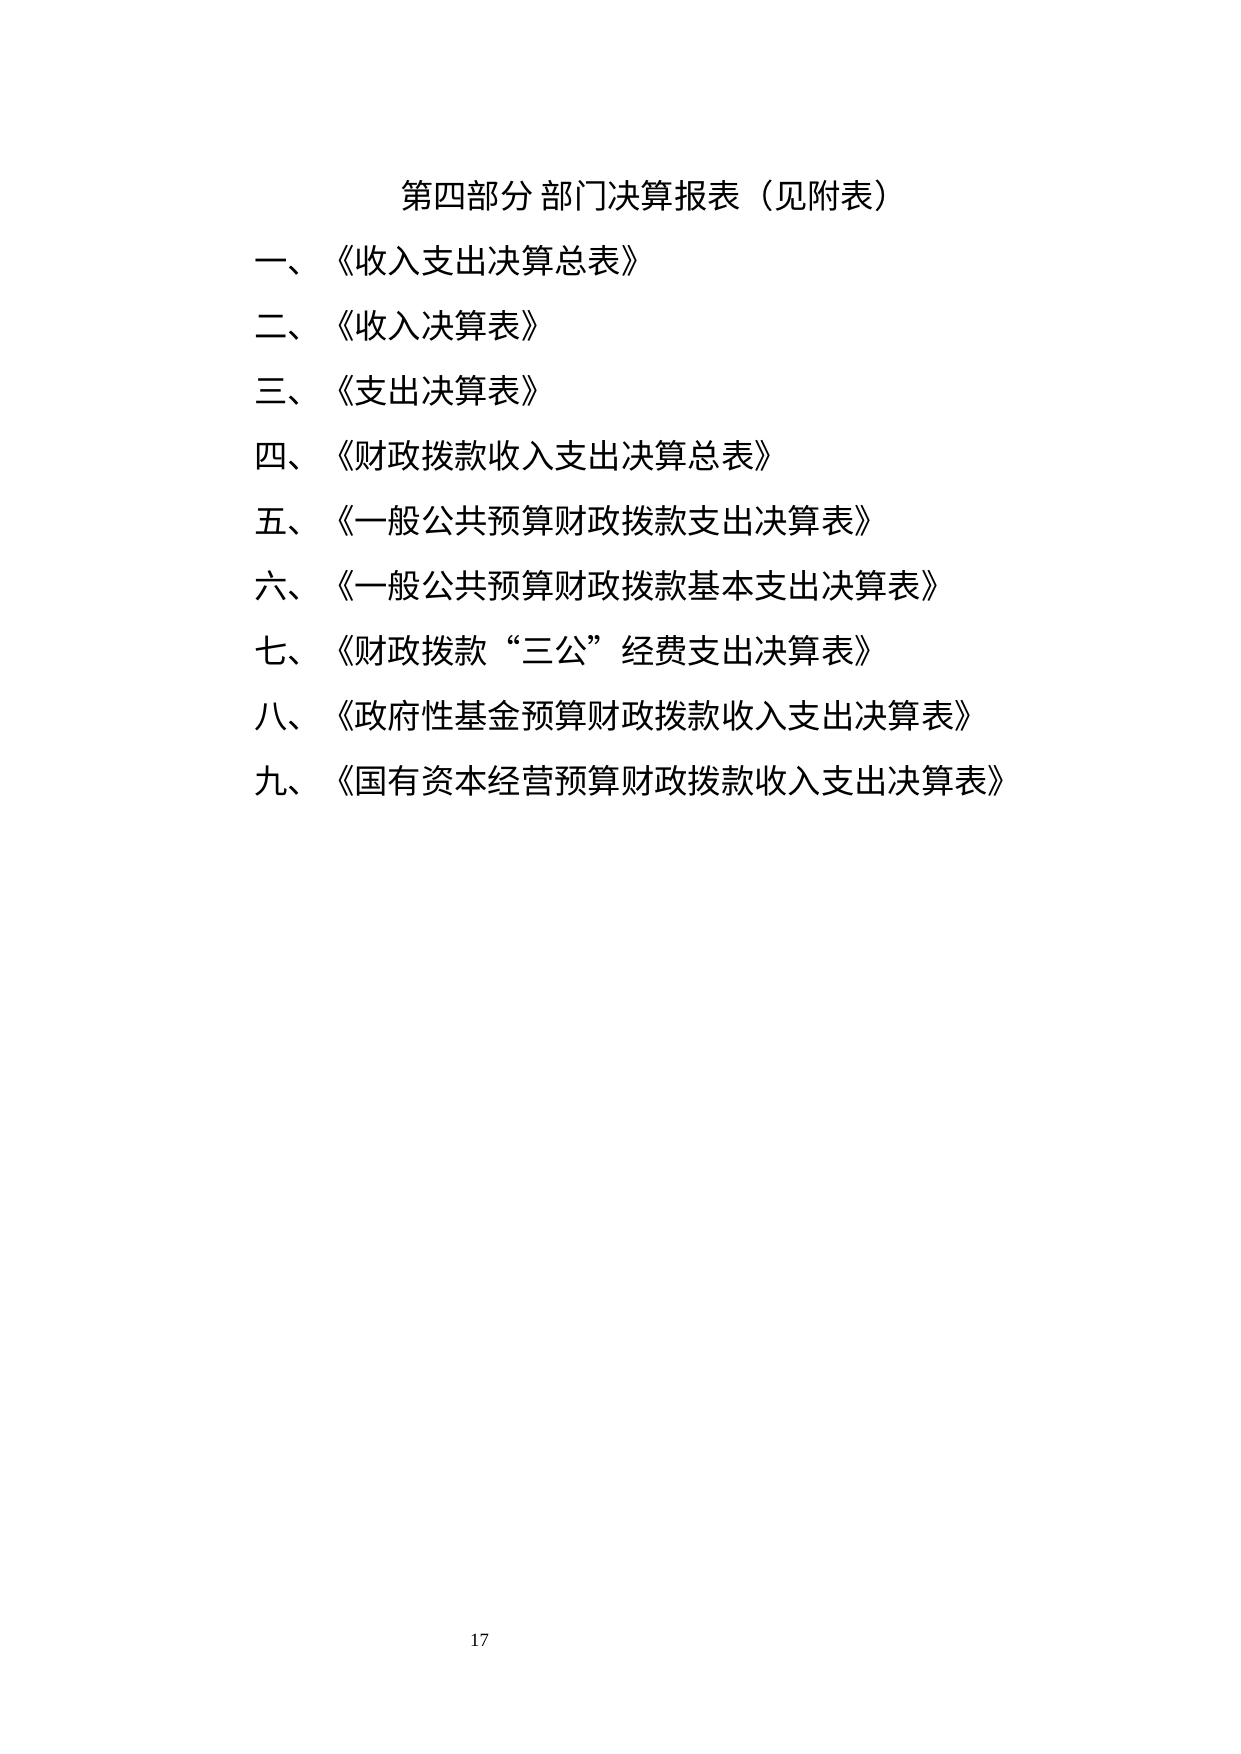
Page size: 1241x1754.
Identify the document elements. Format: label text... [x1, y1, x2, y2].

text 五、《一般公共预算财政拨款支出决算表》 [187, 487, 1053, 552]
text 六、《一般公共预算财政拨款基本支出决算表》 [187, 552, 1053, 617]
text 二、《收入决算表》 [187, 292, 1053, 357]
text 一、《收入支出决算总表》 [187, 227, 1053, 292]
text 三、《支出决算表》 [187, 357, 1053, 422]
text 四、《财政拨款收入支出决算总表》 [187, 422, 1053, 487]
text 第四部分 部门决算报表（见附表） [187, 162, 1053, 227]
text 七、《财政拨款“三公”经费支出决算表》 [187, 617, 1053, 682]
text 九、《国有资本经营预算财政拨款收入支出决算表》 [187, 747, 1053, 812]
text 八、《政府性基金预算财政拨款收入支出决算表》 [187, 682, 1053, 747]
